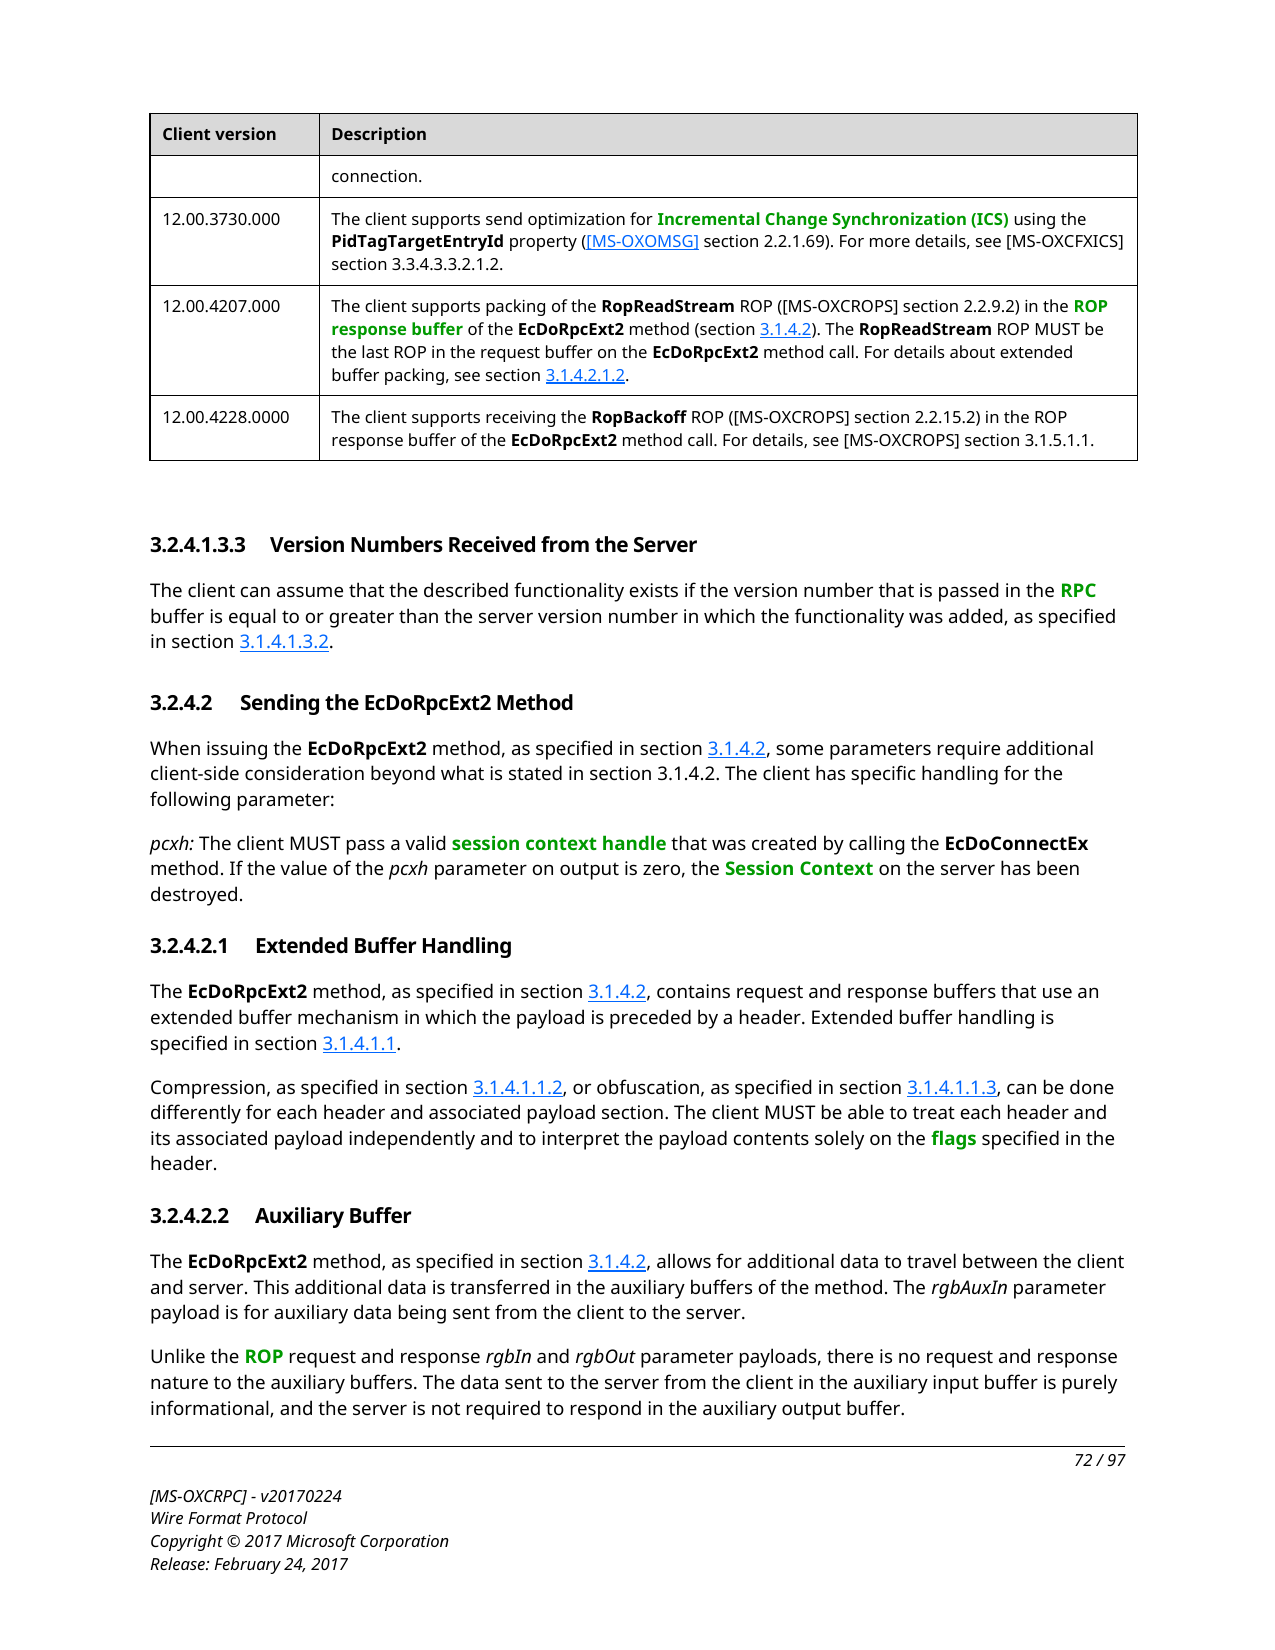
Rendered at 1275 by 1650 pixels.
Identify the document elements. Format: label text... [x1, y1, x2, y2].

text Compression, as specified in section 3.1.4.1.1.2, or obfuscation, as specified in section 3.1.4.1.1.3, can be done differently for each header and associated payload section. The client MUST be able to treat each header and its associated payload independently and to interpret the payload contents solely on the flags specified in the header. [150, 1074, 1125, 1176]
subtitle Version Numbers Received from the Server [150, 531, 1125, 559]
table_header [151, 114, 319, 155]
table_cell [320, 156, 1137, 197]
text When issuing the EcDoRpcExt2 method, as specified in section 3.1.4.2, some parameters require additional client-side consideration beyond what is stated in section 3.1.4.2. The client has specific handling for the following parameter: [150, 735, 1125, 811]
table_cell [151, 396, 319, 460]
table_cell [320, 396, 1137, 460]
subtitle Extended Buffer Handling [150, 932, 1125, 960]
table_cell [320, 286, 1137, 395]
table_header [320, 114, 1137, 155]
text The EcDoRpcExt2 method, as specified in section 3.1.4.2, contains request and response buffers that use an extended buffer mechanism in which the payload is preceded by a header. Extended buffer handling is specified in section 3.1.4.1.1. [150, 979, 1125, 1055]
subtitle Sending the EcDoRpcExt2 Method [150, 688, 1125, 716]
text pcxh: The client MUST pass a valid session context handle that was created by calling the EcDoConnectEx method. If the value of the pcxh parameter on output is zero, the Session Context on the server has been destroyed. [150, 830, 1125, 907]
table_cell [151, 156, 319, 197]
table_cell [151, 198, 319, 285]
text The EcDoRpcExt2 method, as specified in section 3.1.4.2, allows for additional data to travel between the client and server. This additional data is transferred in the auxiliary buffers of the method. The rgbAuxIn parameter payload is for auxiliary data being sent from the client to the server. [150, 1248, 1125, 1325]
text Unlike the ROP request and response rgbIn and rgbOut parameter payloads, there is no request and response nature to the auxiliary buffers. The data sent to the server from the client in the auxiliary input buffer is purely informational, and the server is not required to respond in the auxiliary output buffer. [150, 1344, 1125, 1420]
text The client can assume that the described functionality exists if the version number that is passed in the RPC buffer is equal to or greater than the server version number in which the functionality was added, as specified in section 3.1.4.1.3.2. [150, 578, 1125, 654]
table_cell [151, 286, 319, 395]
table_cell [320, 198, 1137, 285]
subtitle Auxiliary Buffer [150, 1201, 1125, 1230]
